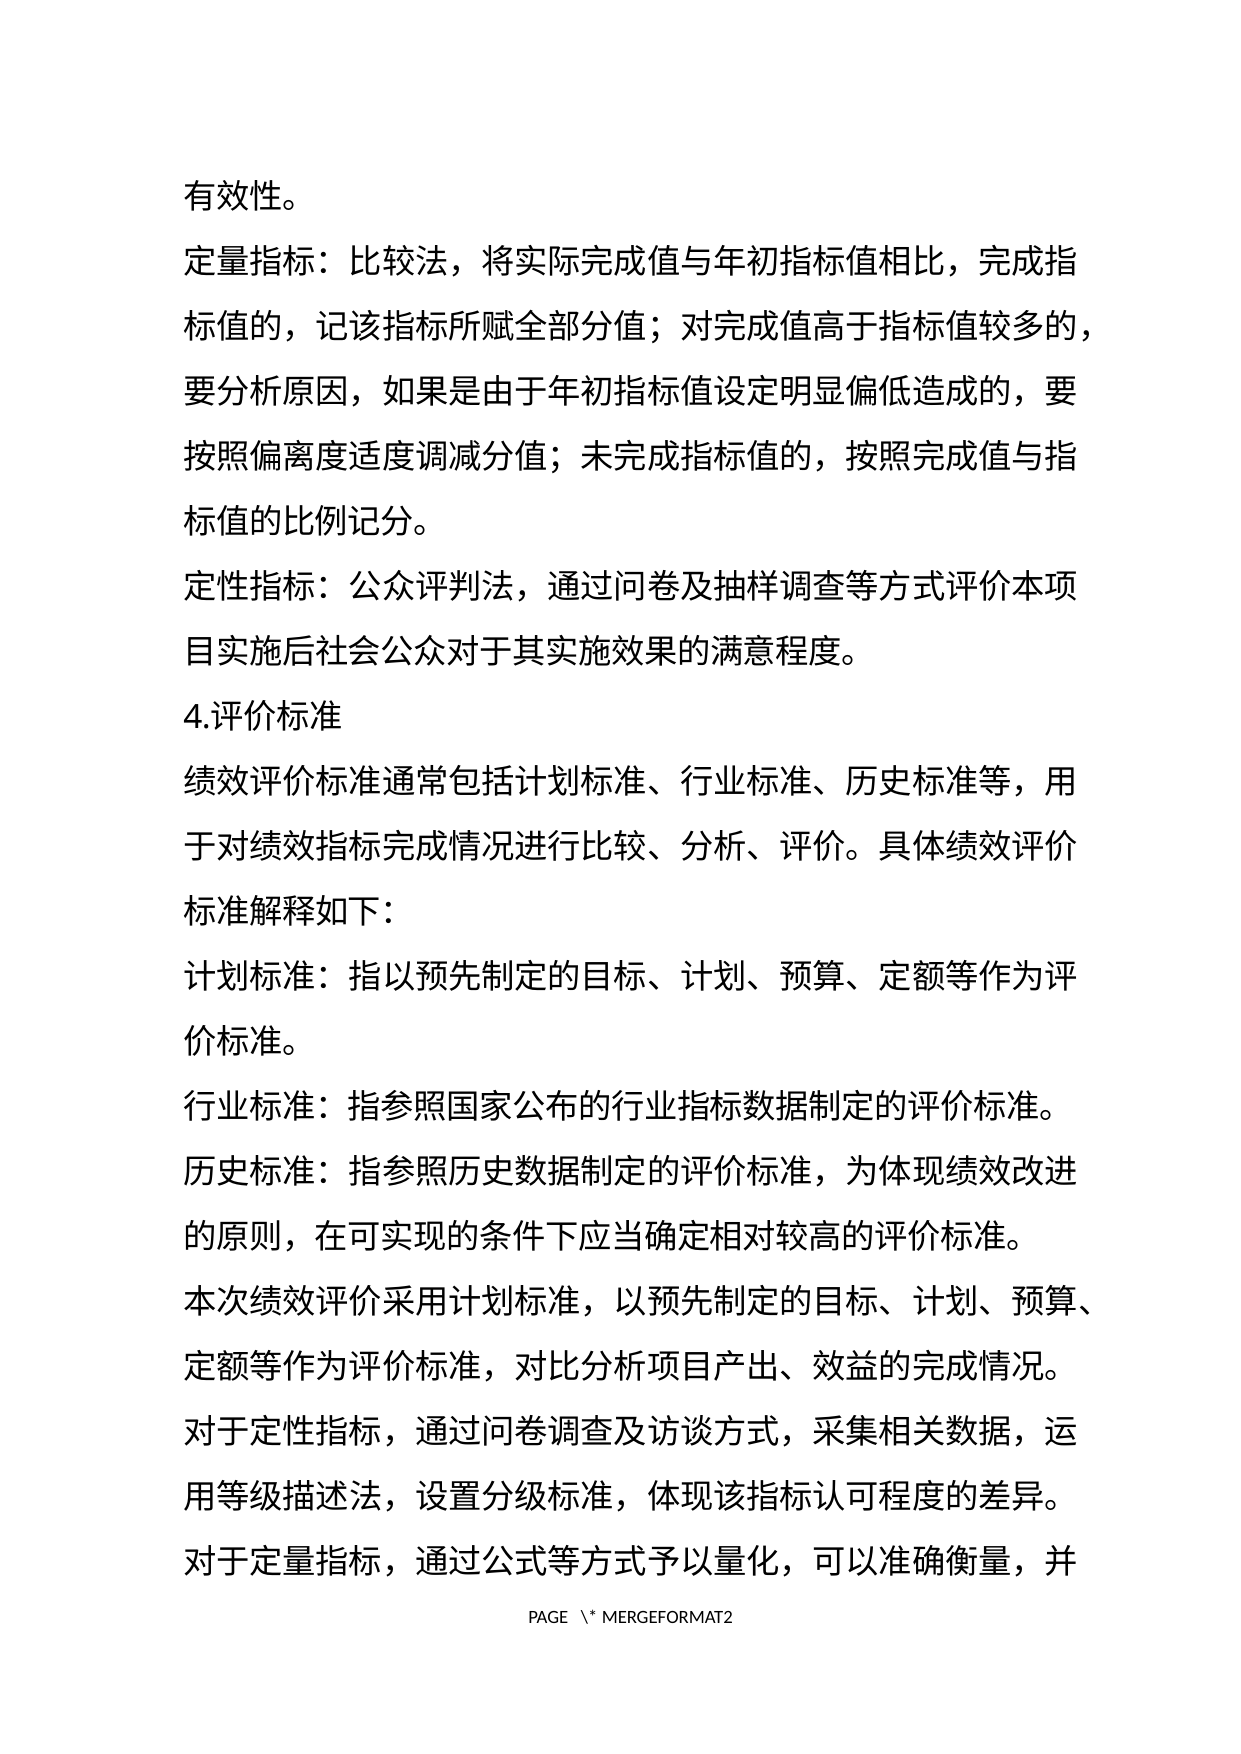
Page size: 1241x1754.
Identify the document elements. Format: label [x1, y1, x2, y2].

text [183, 162, 1078, 1592]
